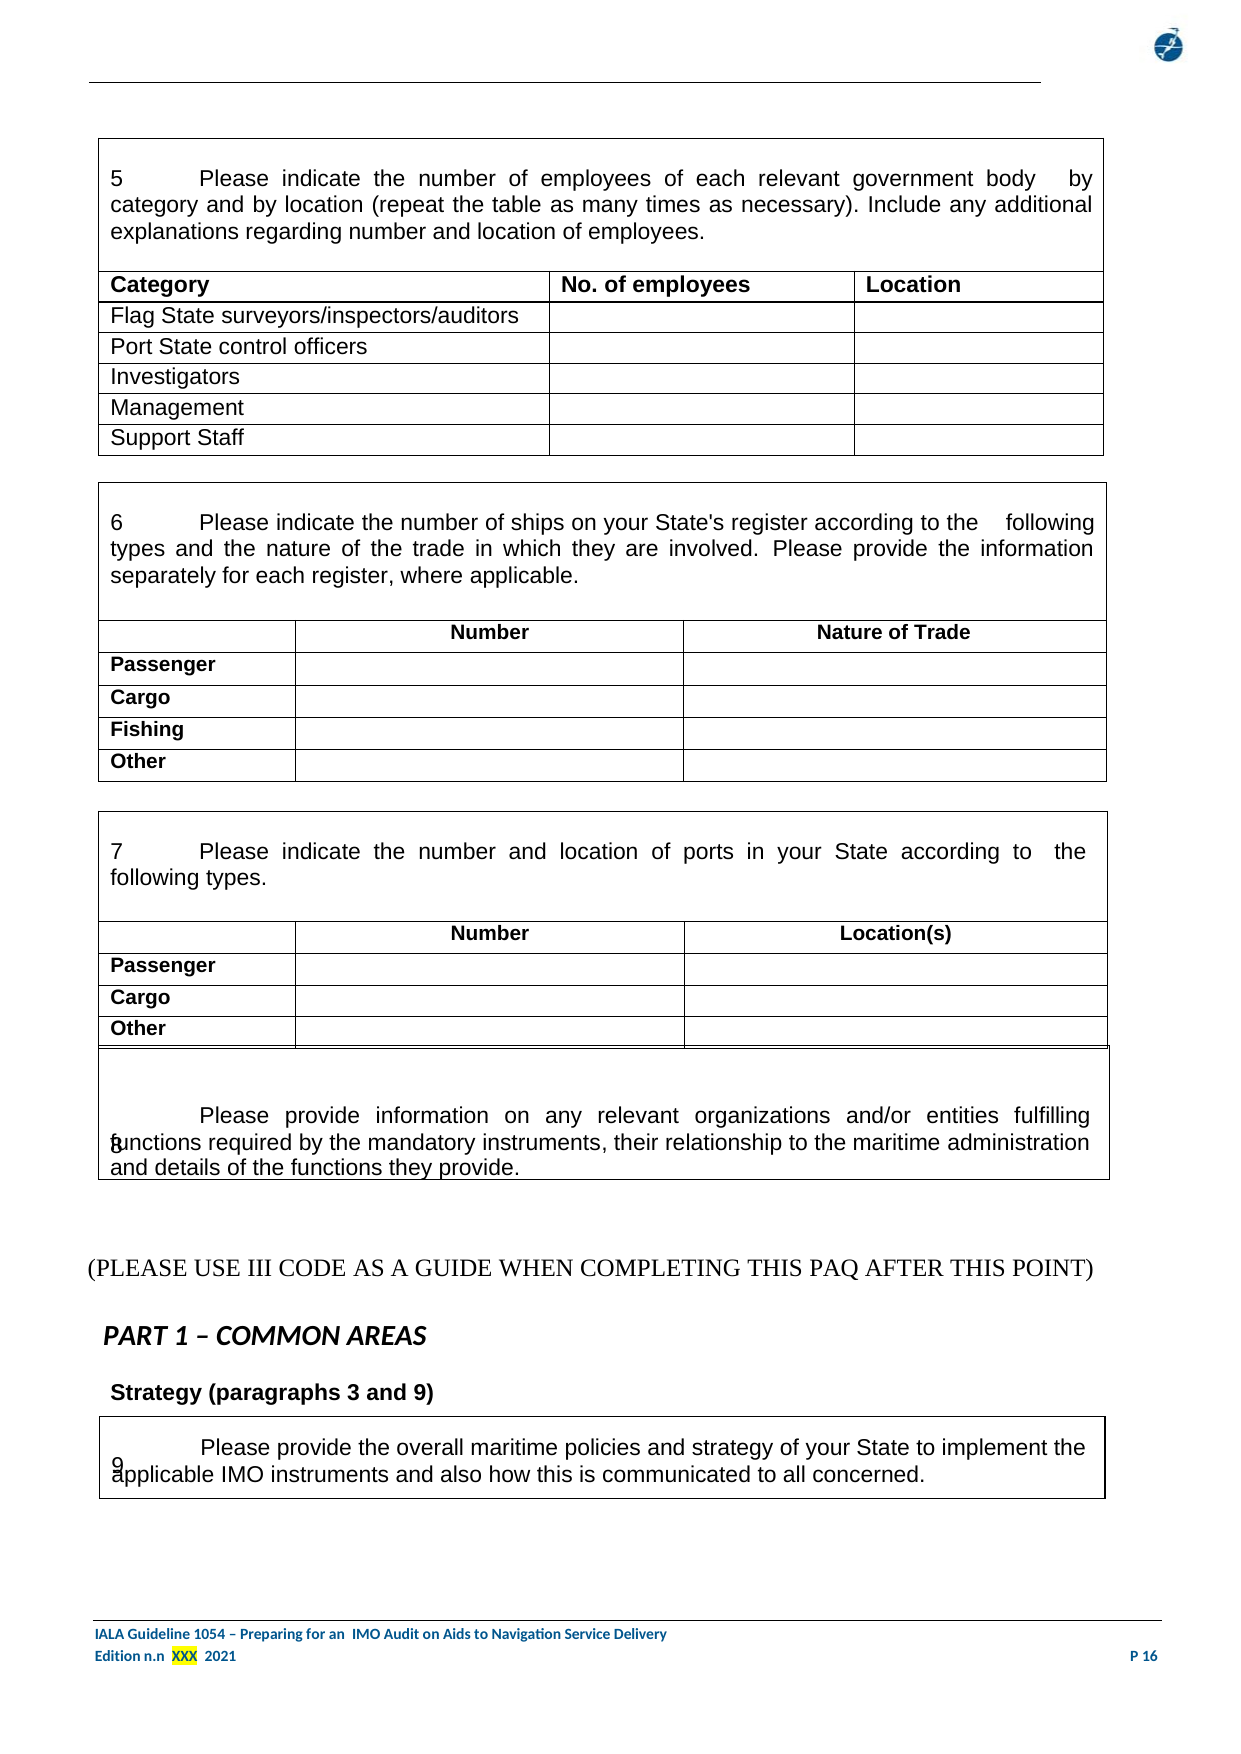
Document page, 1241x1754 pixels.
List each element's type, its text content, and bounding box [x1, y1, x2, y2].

table_cell [855, 394, 1103, 424]
table_cell Support Staff [99, 425, 549, 454]
table_cell [684, 750, 1106, 781]
table_cell [296, 686, 683, 717]
table_cell Cargo [99, 686, 295, 717]
table_header 6 Please indicate the number of ships on your State's register according to the following types and the nature of the trade in which they are involved. Please provide the information separately for each register, where applicable. [99, 483, 1106, 620]
table_cell Management [99, 394, 549, 424]
table_cell Port State control officers [99, 333, 549, 363]
table_cell Category [99, 272, 549, 301]
table_cell Other [99, 1017, 295, 1045]
table_cell [296, 750, 683, 781]
table_cell [685, 986, 1107, 1016]
table_cell [685, 954, 1107, 984]
table_cell Passenger [99, 954, 295, 984]
picture [1123, 0, 1240, 96]
table_cell [99, 922, 295, 953]
table_cell [296, 954, 684, 984]
table_cell [685, 1017, 1107, 1045]
table_cell Location [855, 272, 1103, 301]
table_cell Investigators [99, 364, 549, 393]
table_cell Passenger [99, 653, 295, 684]
table_cell [550, 394, 854, 424]
table_cell [296, 1017, 684, 1045]
table_cell [296, 653, 683, 684]
table_cell No. of employees [550, 272, 854, 301]
table_cell [550, 425, 854, 454]
table_cell Cargo [99, 986, 295, 1016]
table_cell [855, 364, 1103, 393]
table_cell [296, 718, 683, 749]
table_cell [550, 364, 854, 393]
table_cell Other [99, 750, 295, 781]
table_cell Location(s) [685, 922, 1107, 953]
table_cell [550, 303, 854, 332]
table_header 7 Please indicate the number and location of ports in your State according to the following types. [99, 812, 1107, 921]
subtitle PART 1 – COMMON AREAS [103, 1317, 1115, 1353]
table_cell [296, 986, 684, 1016]
table_cell [855, 303, 1103, 332]
text Strategy (paragraphs 3 and 9) [110, 1379, 1066, 1405]
table_cell Flag State surveyors/inspectors/auditors [99, 303, 549, 332]
table_cell [855, 333, 1103, 363]
table_header 5 Please indicate the number of employees of each relevant government body by category and by location (repeat the table as many times as necessary). Include any additional explanations regarding number and location of employees. [99, 139, 1103, 271]
table_cell Fishing [99, 718, 295, 749]
table_cell [855, 425, 1103, 454]
table_cell Number [296, 922, 684, 953]
table_cell [550, 333, 854, 363]
table_cell Nature of Trade [684, 621, 1106, 652]
table_cell [684, 686, 1106, 717]
table_cell Number [296, 621, 683, 652]
table_cell [684, 653, 1106, 684]
text (PLEASE USE III CODE AS A GUIDE WHEN COMPLETING THIS PAQ AFTER THIS POINT) [87, 1253, 1115, 1282]
table_cell [99, 621, 295, 652]
table_cell [684, 718, 1106, 749]
